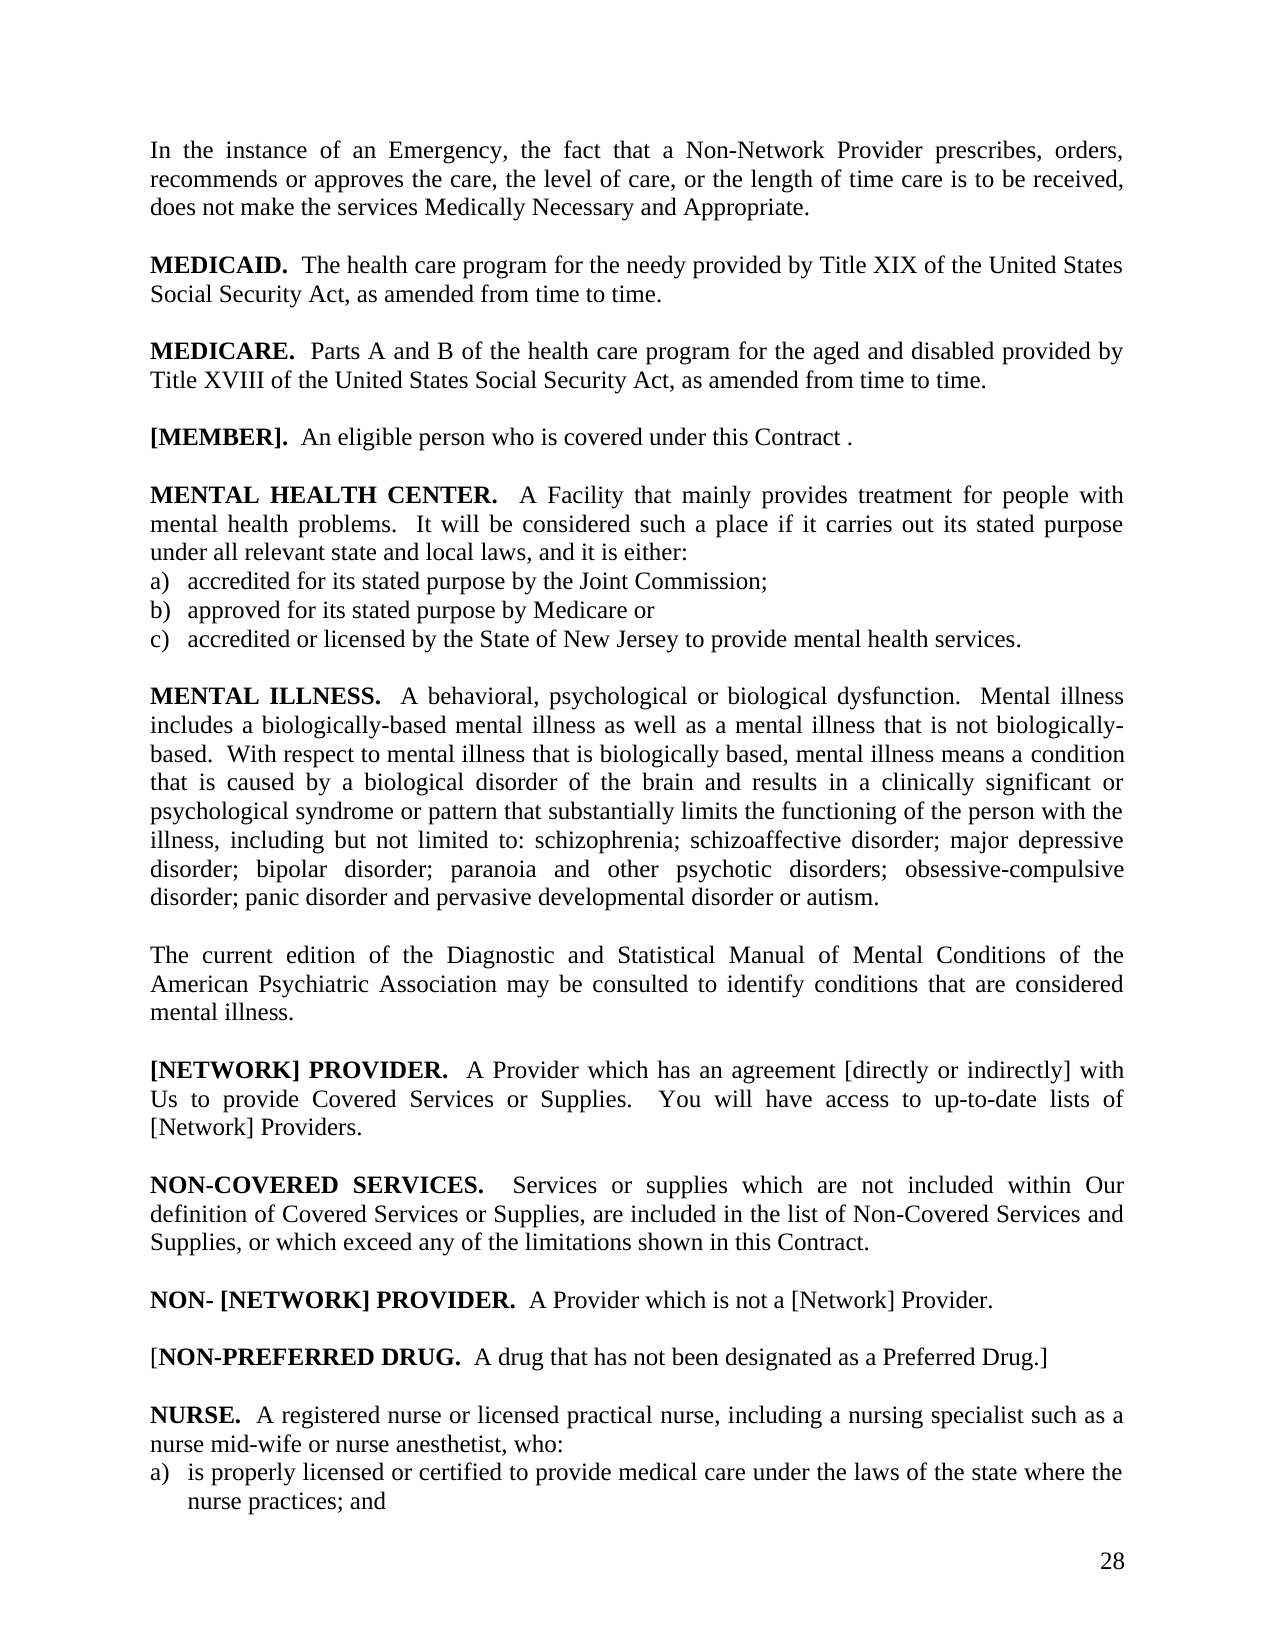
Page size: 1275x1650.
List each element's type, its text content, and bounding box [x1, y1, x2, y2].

text In the instance of an Emergency, the fact that a Non-Network Provider prescribes, orders, recommends or approves the care, the level of care, or the length of time care is to be received, does not make the services Medically Necessary and Appropriate. [150, 135, 1125, 221]
text MEDICARE. Parts A and B of the health care program for the aged and disabled provided by Title XVIII of the United States Social Security Act, as amended from time to time. [150, 336, 1125, 394]
text MENTAL ILLNESS. A behavioral, psychological or biological dysfunction. Mental illness includes a biologically-based mental illness as well as a mental illness that is not biologically-based. With respect to mental illness that is biologically based, mental illness means a condition that is caused by a biological disorder of the brain and results in a clinically significant or psychological syndrome or pattern that substantially limits the functioning of the person with the illness, including but not limited to: schizophrenia; schizoaffective disorder; major depressive disorder; bipolar disorder; paranoia and other psychotic disorders; obsessive-compulsive disorder; panic disorder and pervasive developmental disorder or autism. [150, 681, 1125, 911]
text NON-COVERED SERVICES. Services or supplies which are not included within Our definition of Covered Services or Supplies, are included in the list of Non-Covered Services and Supplies, or which exceed any of the limitations shown in this Contract. [150, 1170, 1125, 1256]
text [MEMBER]. An eligible person who is covered under this Contract . [150, 422, 1125, 451]
list accredited or licensed by the State of New Jersey to provide mental health services. [150, 624, 1125, 652]
list approved for its stated purpose by Medicare or [150, 595, 1125, 624]
list accredited for its stated purpose by the Joint Commission; [150, 566, 1125, 595]
text MEDICAID. The health care program for the needy provided by Title XIX of the United States Social Security Act, as amended from time to time. [150, 250, 1125, 307]
text MENTAL HEALTH CENTER. A Facility that mainly provides treatment for people with mental health problems. It will be considered such a place if it carries out its stated purpose under all relevant state and local laws, and it is either: [150, 480, 1125, 566]
text NURSE. A registered nurse or licensed practical nurse, including a nursing specialist such as a nurse mid-wife or nurse anesthetist, who: [150, 1400, 1125, 1457]
text NON- [NETWORK] PROVIDER. A Provider which is not a [Network] Provider. [150, 1285, 1125, 1314]
text [NON-PREFERRED DRUG. A drug that has not been designated as a Preferred Drug.] [150, 1342, 1125, 1371]
list is properly licensed or certified to provide medical care under the laws of the state where the nurse practices; and [150, 1457, 1125, 1515]
text The current edition of the Diagnostic and Statistical Manual of Mental Conditions of the American Psychiatric Association may be consulted to identify conditions that are considered mental illness. [150, 940, 1125, 1026]
text [NETWORK] PROVIDER. A Provider which has an agreement [directly or indirectly] with Us to provide Covered Services or Supplies. You will have access to up-to-date lists of [Network] Providers. [150, 1055, 1125, 1141]
